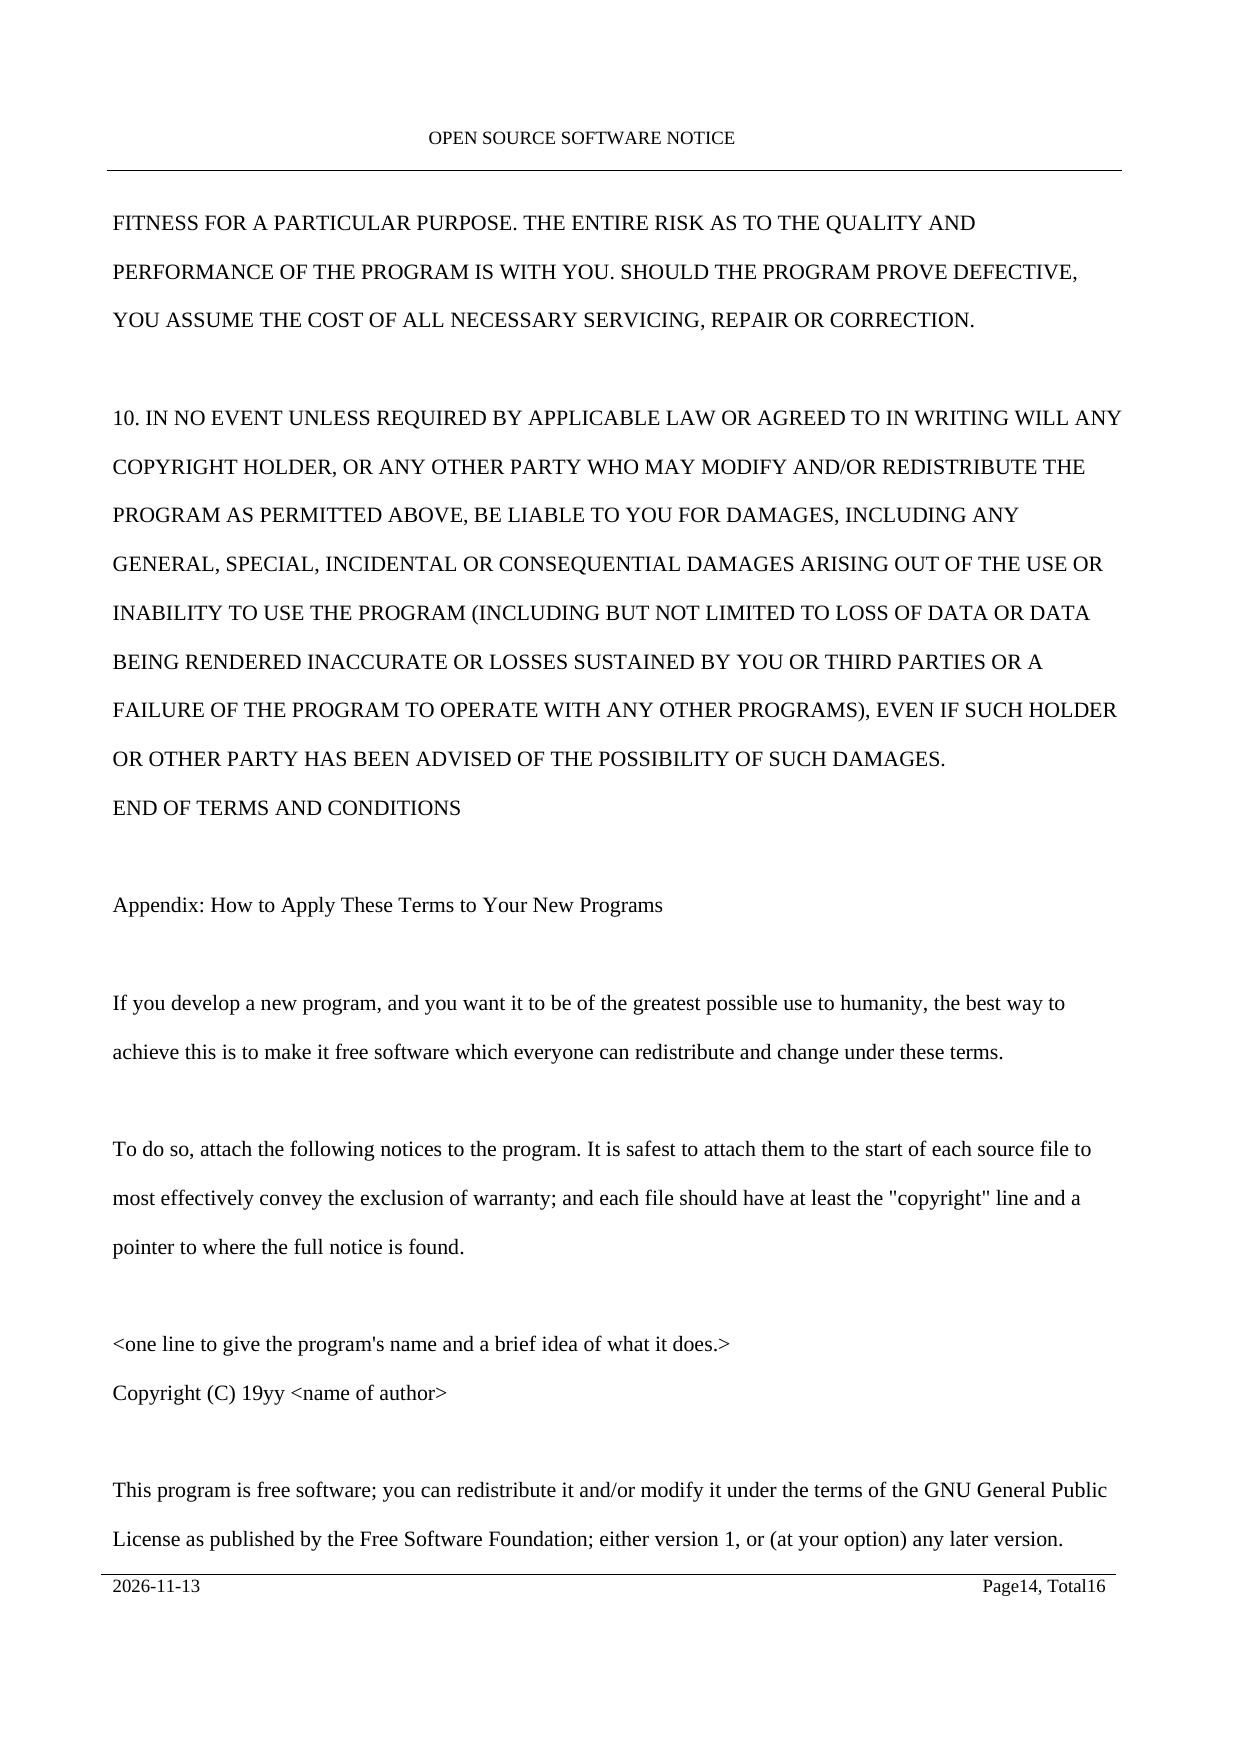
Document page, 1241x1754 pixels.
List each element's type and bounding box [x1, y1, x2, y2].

text [112, 206, 1128, 1555]
